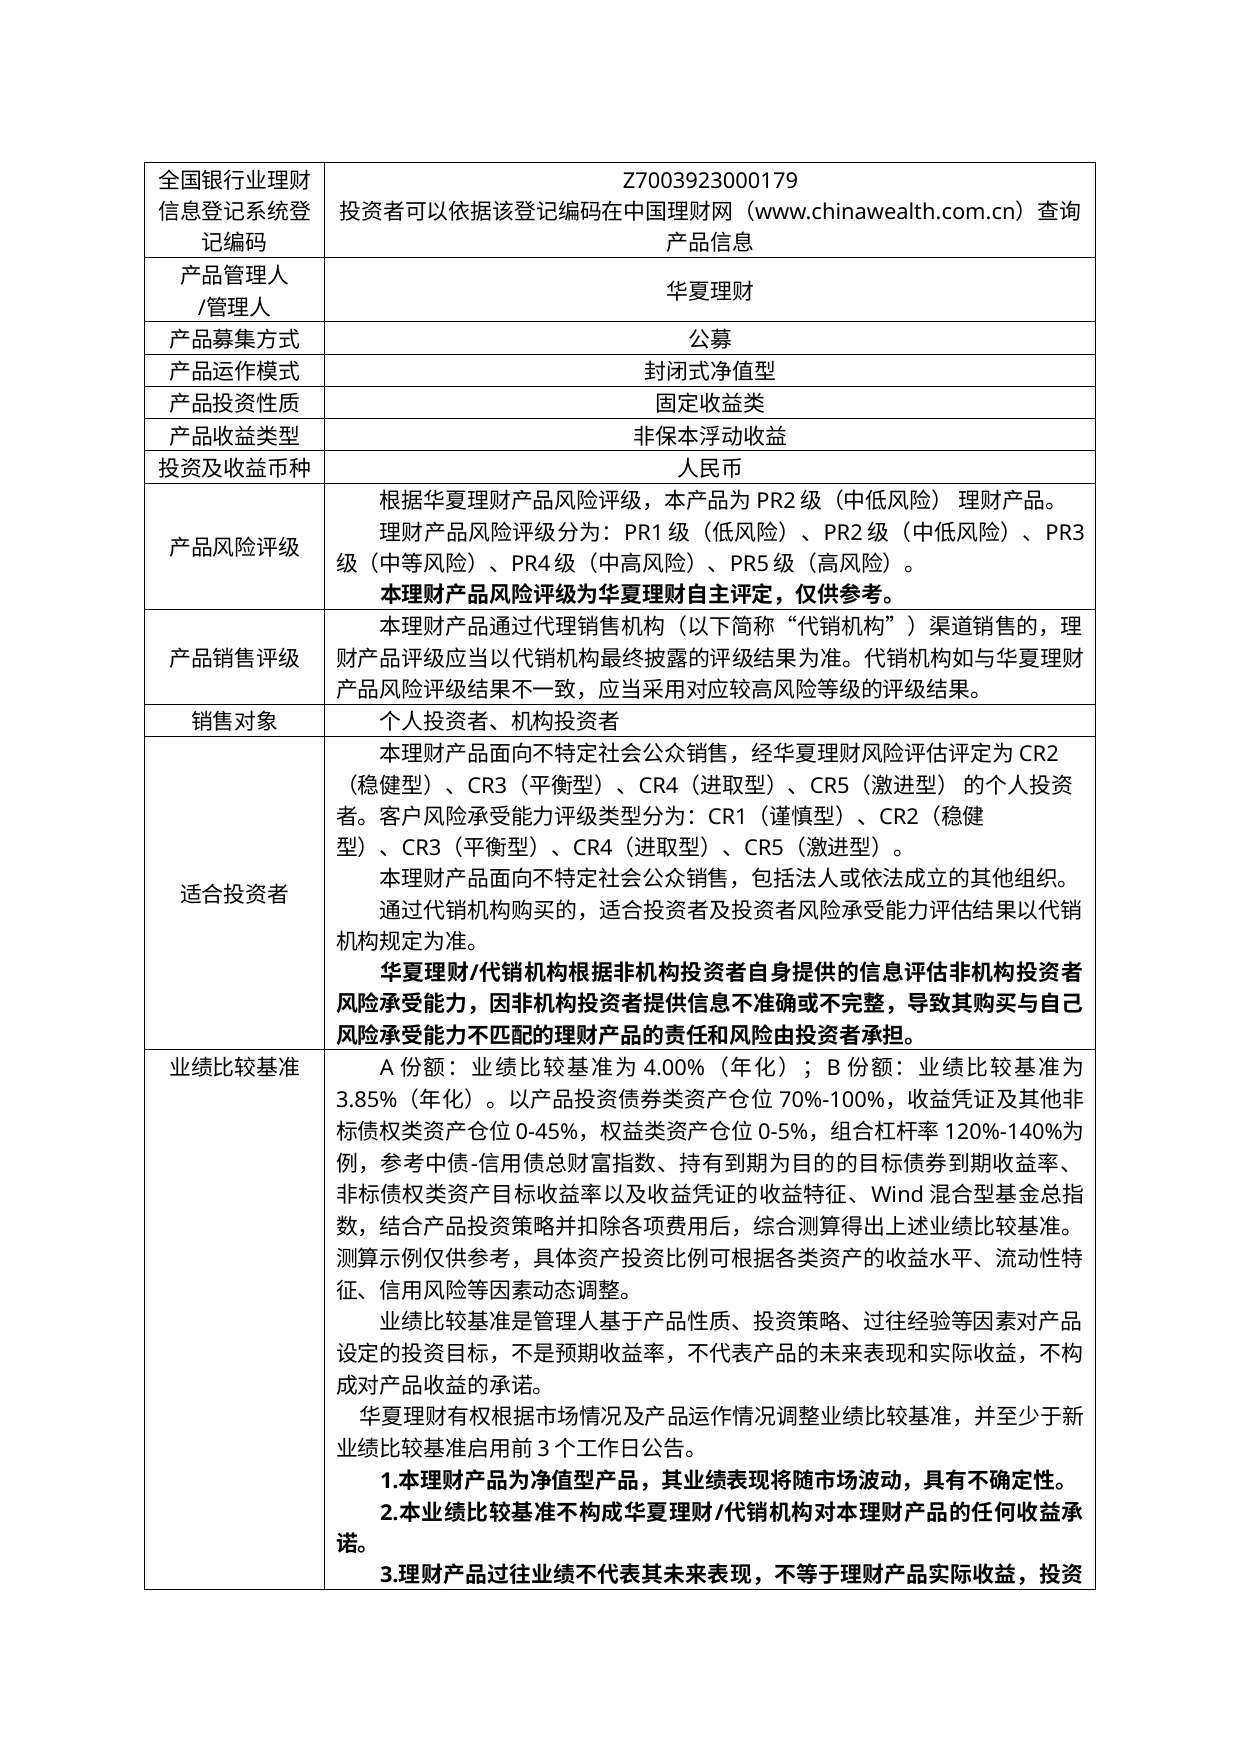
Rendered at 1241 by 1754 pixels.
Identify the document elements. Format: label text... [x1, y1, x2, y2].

table_cell 投资及收益币种 [145, 451, 324, 483]
table_cell Z7003923000179 投资者可以依据该登记编码在中国理财网（www.chinawealth.com.cn）查询产品信息 [325, 163, 1095, 257]
table_cell 华夏理财 [325, 258, 1095, 321]
table_cell 适合投资者 [145, 737, 324, 1049]
table_cell 非保本浮动收益 [325, 419, 1095, 450]
table_cell 销售对象 [145, 705, 324, 736]
table_cell 全国银行业理财信息登记系统登记编码 [145, 163, 324, 257]
table_cell 封闭式净值型 [325, 355, 1095, 386]
table_cell 产品风险评级 [145, 484, 324, 609]
table_cell 产品募集方式 [145, 322, 324, 353]
table_cell 个人投资者、机构投资者 [325, 705, 1095, 736]
table_cell 固定收益类 [325, 387, 1095, 418]
table_cell 本理财产品面向不特定社会公众销售，经华夏理财风险评估评定为 CR2（稳健型）、CR3（平衡型）、CR4（进取型）、CR5（激进型） 的个人投资者。客户风险承受能力评级类型分为：CR1（谨慎型）、CR2（稳健型）、CR3（平衡型）、CR4（进取型）、CR5（激进型）。 本理财产品面向不特定社会公众销售，包括法人或依法成立的其他组织。 通过代销机构购买的，适合投资者及投资者风险承受能力评估结果以代销机构规定为准。 华夏理财/代销机构根据非机构投资者自身提供的信息评估非机构投资者风险承受能力，因非机构投资者提供信息不准确或不完整，导致其购买与自己风险承受能力不匹配的理财产品的责任和风险由投资者承担。 [325, 737, 1095, 1049]
table_cell 公募 [325, 322, 1095, 353]
table_cell 产品销售评级 [145, 610, 324, 703]
table_cell 本理财产品通过代理销售机构（以下简称“代销机构”）渠道销售的，理财产品评级应当以代销机构最终披露的评级结果为准。代销机构如与华夏理财产品风险评级结果不一致，应当采用对应较高风险等级的评级结果。 [325, 610, 1095, 703]
table_cell 产品运作模式 [145, 355, 324, 386]
table_cell 产品投资性质 [145, 387, 324, 418]
table_cell 产品收益类型 [145, 419, 324, 450]
table_cell 人民币 [325, 451, 1095, 483]
table_cell 产品管理人 /管理人 [145, 258, 324, 321]
table_cell 业绩比较基准 [145, 1050, 324, 1589]
table_cell 根据华夏理财产品风险评级，本产品为 PR2级（中低风险） 理财产品。 理财产品风险评级分为：PR1级（低风险）、PR2级（中低风险）、PR3级（中等风险）、PR4级（中高风险）、PR5级（高风险）。 本理财产品风险评级为华夏理财自主评定，仅供参考。 [325, 484, 1095, 609]
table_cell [325, 1050, 1095, 1589]
